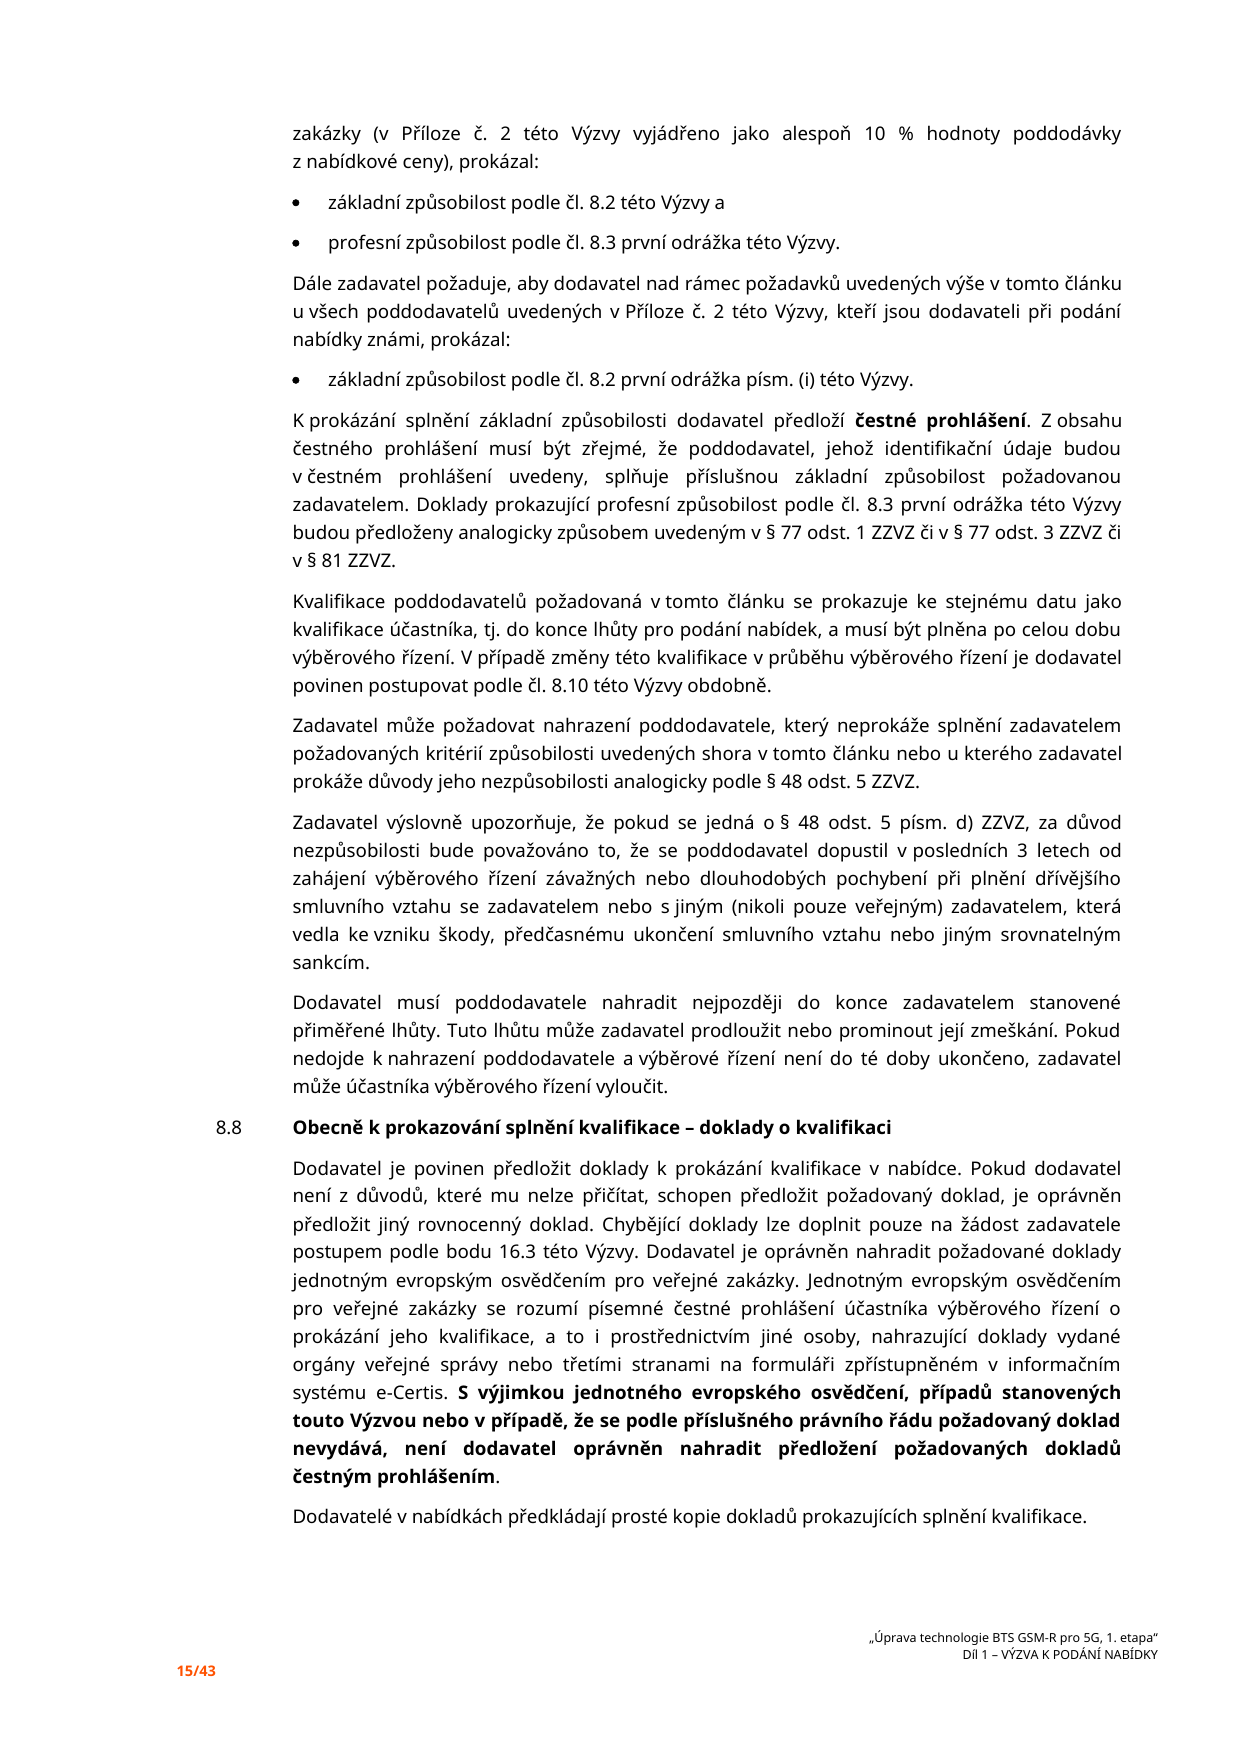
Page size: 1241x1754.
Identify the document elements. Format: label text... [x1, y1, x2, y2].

text Zadavatel může požadovat nahrazení poddodavatele, který neprokáže splnění zadavatelem požadovaných kritérií způsobilosti uvedených shora v tomto článku nebo u kterého zadavatel prokáže důvody jeho nezpůsobilosti analogicky podle § 48 odst. 5 ZZVZ. [292, 712, 1122, 794]
text Obecně k prokazování splnění kvalifikace – doklady o kvalifikaci [216, 1114, 1122, 1140]
text základní způsobilost podle čl. 8.2 této Výzvy a [292, 189, 1122, 215]
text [292, 121, 1122, 174]
text základní způsobilost podle čl. 8.2 první odrážka písm. (i) této Výzvy. [292, 367, 1122, 392]
text K prokázání splnění základní způsobilosti dodavatel předloží čestné prohlášení. Z obsahu čestného prohlášení musí být zřejmé, že poddodavatel, jehož identifikační údaje budou v čestném prohlášení uvedeny, splňuje příslušnou základní způsobilost požadovanou zadavatelem. Doklady prokazující profesní způsobilost podle čl. 8.3 první odrážka této Výzvy budou předloženy analogicky způsobem uvedeným v § 77 odst. 1 ZZVZ či v § 77 odst. 3 ZZVZ či v § 81 ZZVZ. [292, 407, 1122, 573]
text Dále zadavatel požaduje, aby dodavatel nad rámec požadavků uvedených výše v tomto článku u všech poddodavatelů uvedených v Příloze č. 2 této Výzvy, kteří jsou dodavateli při podání nabídky známi, prokázal: [292, 270, 1122, 352]
text profesní způsobilost podle čl. 8.3 první odrážka této Výzvy. [292, 230, 1122, 255]
text Zadavatel výslovně upozorňuje, že pokud se jedná o § 48 odst. 5 písm. d) ZZVZ, za důvod nezpůsobilosti bude považováno to, že se poddodavatel dopustil v posledních 3 letech od zahájení výběrového řízení závažných nebo dlouhodobých pochybení při plnění dřívějšího smluvního vztahu se zadavatelem nebo s jiným (nikoli pouze veřejným) zadavatelem, která vedla ke vzniku škody, předčasnému ukončení smluvního vztahu nebo jiným srovnatelným sankcím. [292, 809, 1122, 975]
text Kvalifikace poddodavatelů požadovaná v tomto článku se prokazuje ke stejnému datu jako kvalifikace účastníka, tj. do konce lhůty pro podání nabídek, a musí být plněna po celou dobu výběrového řízení. V případě změny této kvalifikace v průběhu výběrového řízení je dodavatel povinen postupovat podle čl. 8.10 této Výzvy obdobně. [292, 588, 1122, 697]
text Dodavatelé v nabídkách předkládají prosté kopie dokladů prokazujících splnění kvalifikace. [292, 1503, 1122, 1529]
list Dodavatel musí poddodavatele nahradit nejpozději do konce zadavatelem stanovené přiměřené lhůty. Tuto lhůtu může zadavatel prodloužit nebo prominout její zmeškání. Pokud nedojde k nahrazení poddodavatele a výběrové řízení není do té doby ukončeno, zadavatel může účastníka výběrového řízení vyloučit. [292, 990, 1122, 1099]
text Dodavatel je povinen předložit doklady k prokázání kvalifikace v nabídce. Pokud dodavatel není z důvodů, které mu nelze přičítat, schopen předložit požadovaný doklad, je oprávněn předložit jiný rovnocenný doklad. Chybějící doklady lze doplnit pouze na žádost zadavatele postupem podle bodu 16.3 této Výzvy. Dodavatel je oprávněn nahradit požadované doklady jednotným evropským osvědčením pro veřejné zakázky. Jednotným evropským osvědčením pro veřejné zakázky se rozumí písemné čestné prohlášení účastníka výběrového řízení o prokázání jeho kvalifikace, a to i prostřednictvím jiné osoby, nahrazující doklady vydané orgány veřejné správy nebo třetími stranami na formuláři zpřístupněném v informačním systému e-Certis. S výjimkou jednotného evropského osvědčení, případů stanovených touto Výzvou nebo v případě, že se podle příslušného právního řádu požadovaný doklad nevydává, není dodavatel oprávněn nahradit předložení požadovaných dokladů čestným prohlášením. [292, 1155, 1122, 1488]
